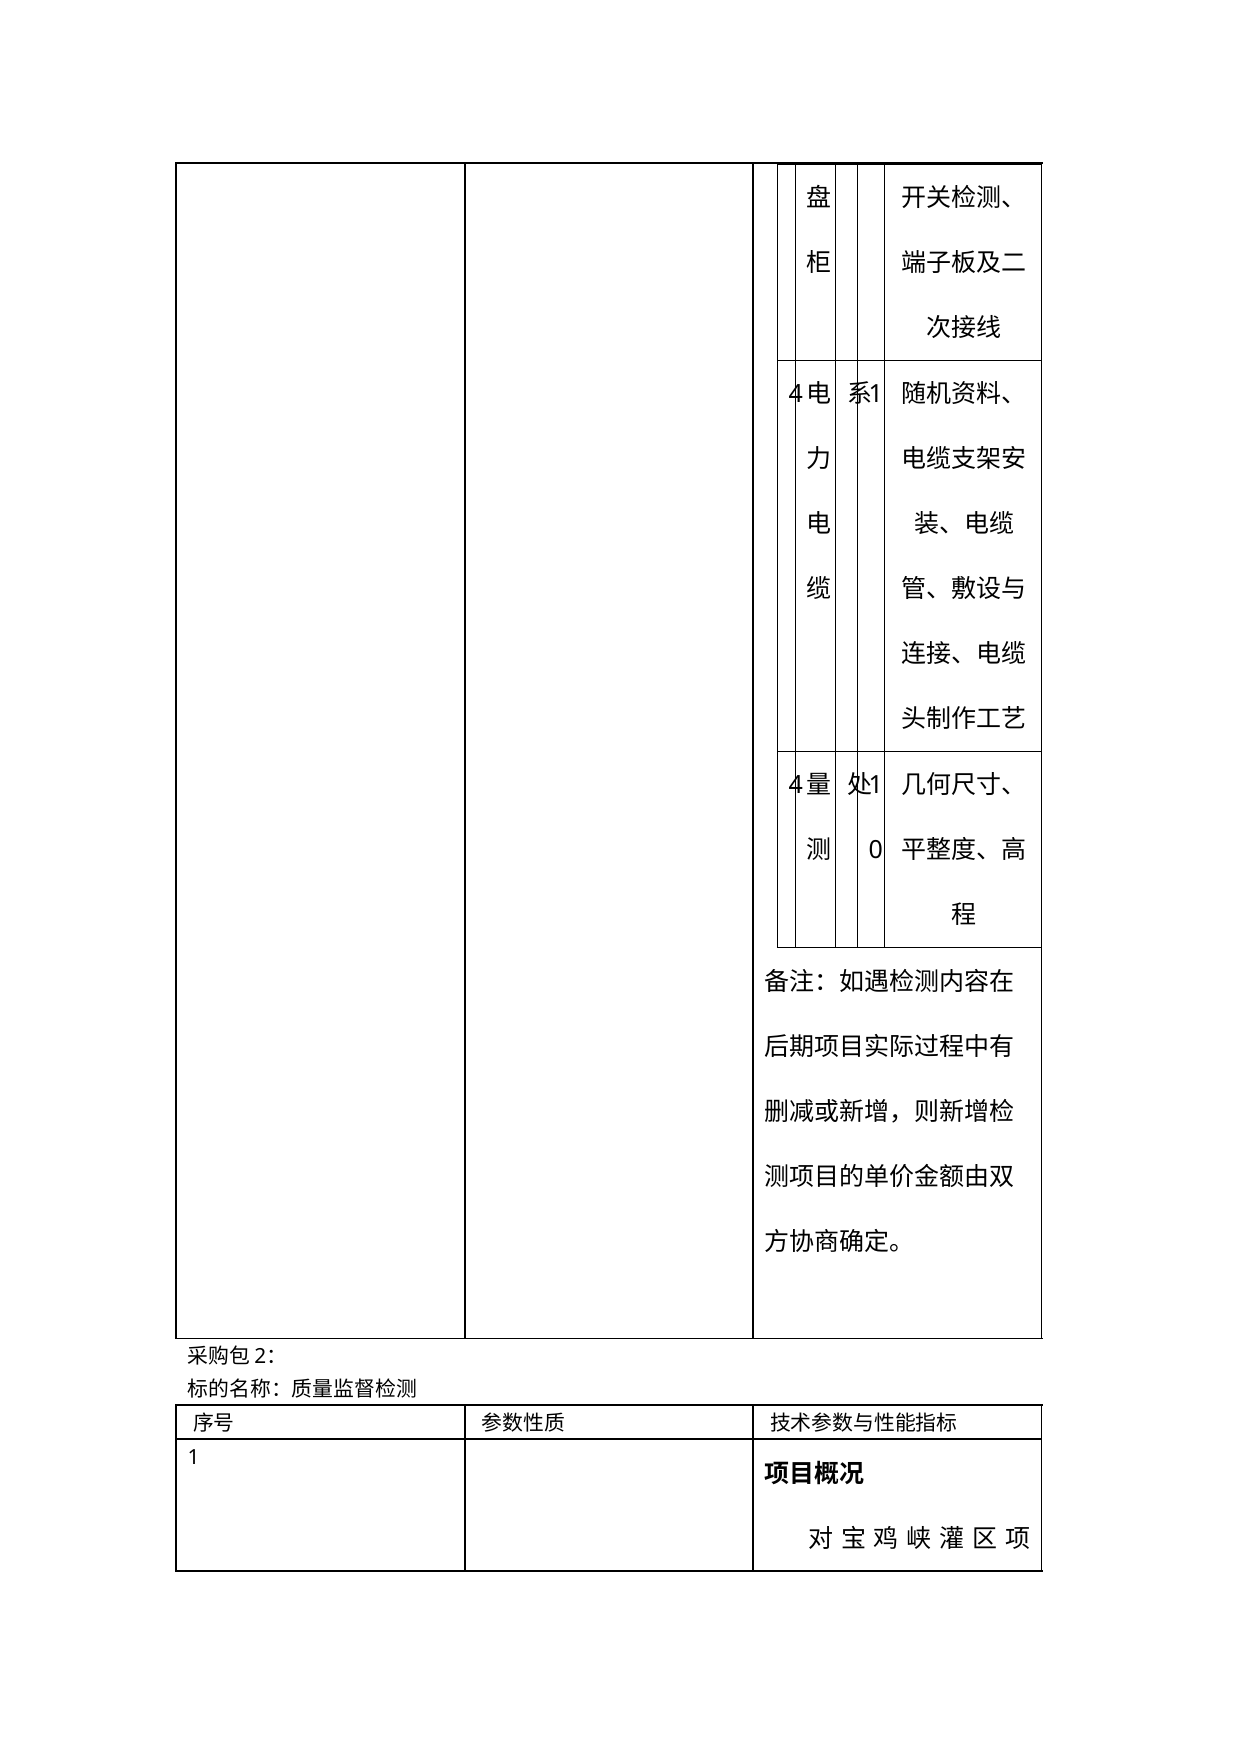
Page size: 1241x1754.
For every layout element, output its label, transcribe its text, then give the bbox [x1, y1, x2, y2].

table_cell 1 [177, 164, 464, 1338]
table_cell [466, 164, 752, 1338]
table_cell [466, 1440, 752, 1570]
table_cell 1 [177, 1440, 464, 1570]
table_header 参数性质 [466, 1406, 752, 1438]
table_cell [754, 1440, 1041, 1570]
text 采购包2： [187, 1339, 1053, 1372]
table_header 技术参数与性能指标 [754, 1406, 1041, 1438]
table_header 序号 [177, 1406, 464, 1438]
text 标的名称：质量监督检测 [187, 1372, 1053, 1404]
